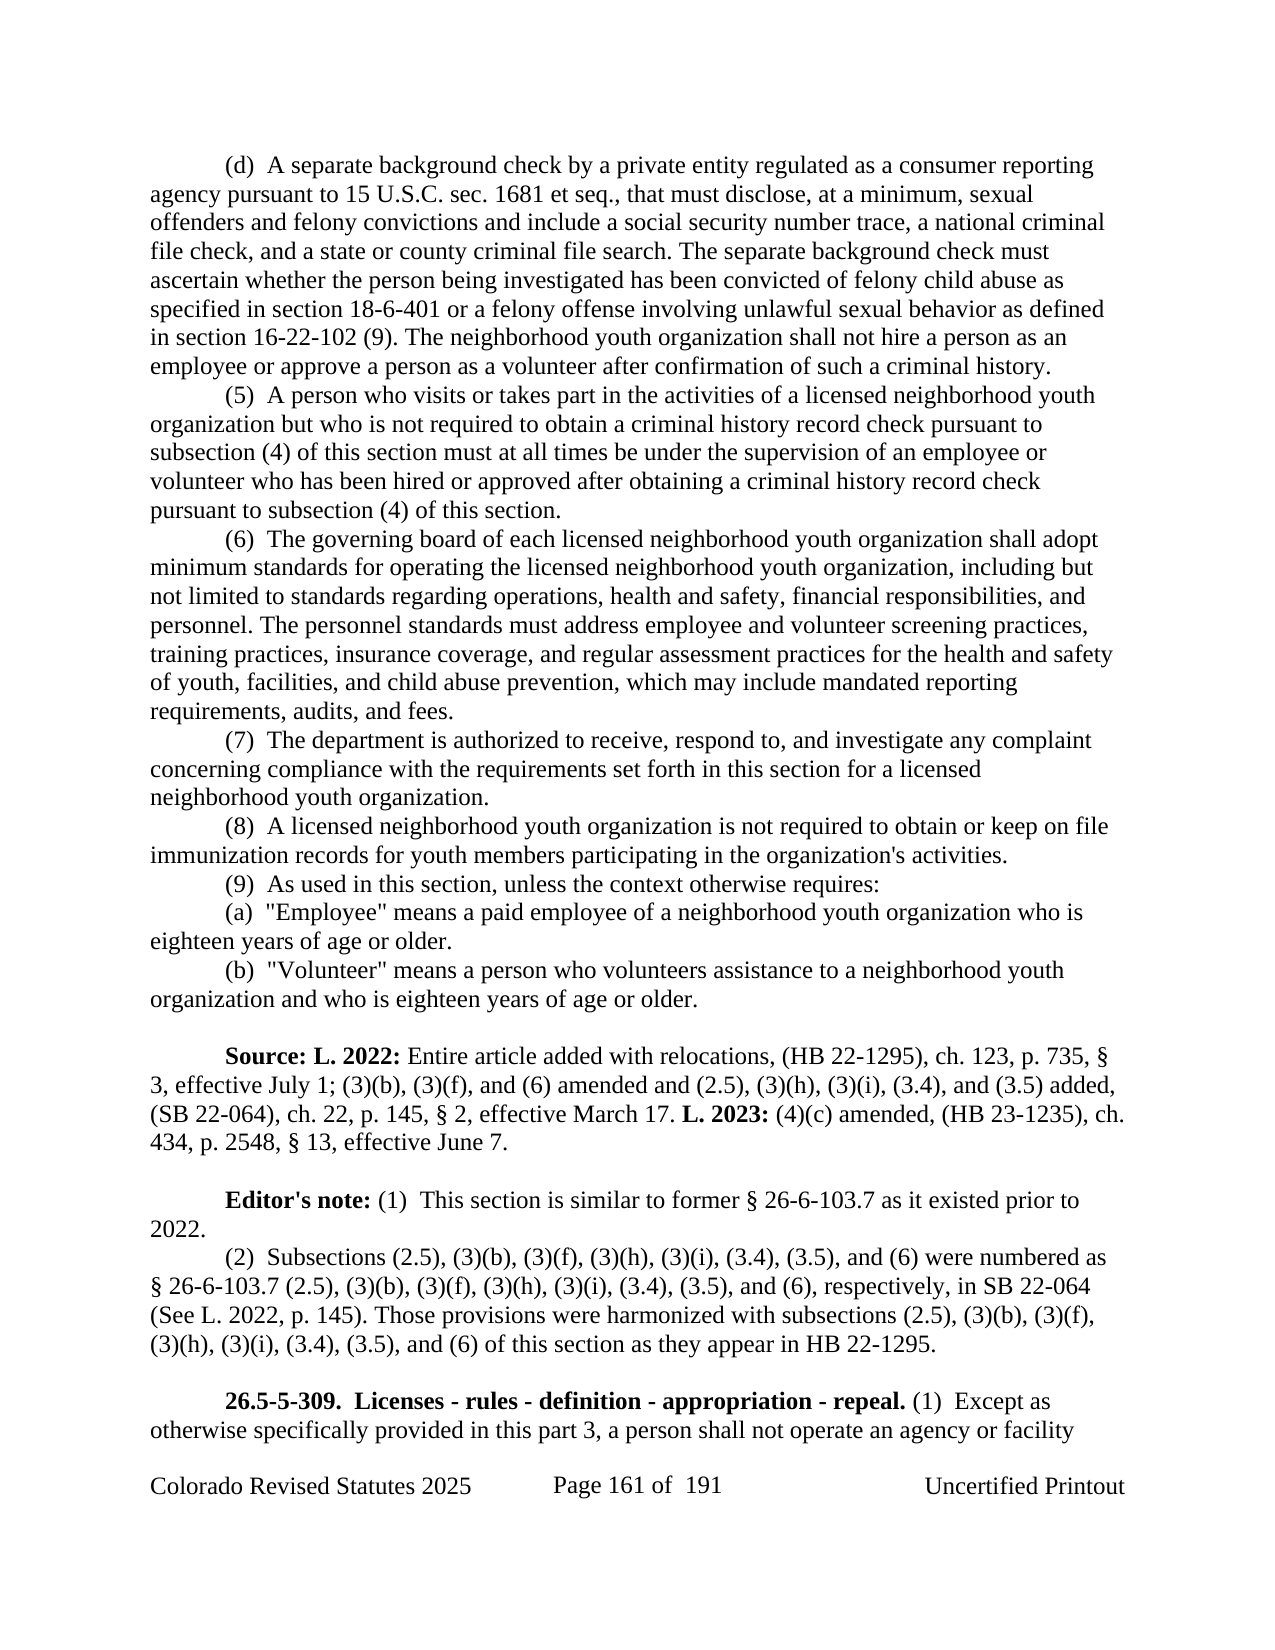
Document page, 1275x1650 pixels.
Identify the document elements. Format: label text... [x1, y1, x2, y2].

text (2) Subsections (2.5), (3)(b), (3)(f), (3)(h), (3)(i), (3.4), (3.5), and (6) were numbered as § 26-6-103.7 (2.5), (3)(b), (3)(f), (3)(h), (3)(i), (3.4), (3.5), and (6), respectively, in SB 22-064 (See L. 2022, p. 145). Those provisions were harmonized with subsections (2.5), (3)(b), (3)(f), (3)(h), (3)(i), (3.4), (3.5), and (6) of this section as they appear in HB 22-1295. [150, 1242, 1125, 1357]
text Editor's note: (1) This section is similar to former § 26-6-103.7 as it existed prior to 2022. [150, 1185, 1125, 1242]
text (b) "Volunteer" means a person who volunteers assistance to a neighborhood youth organization and who is eighteen years of age or older. [150, 955, 1125, 1012]
text (8) A licensed neighborhood youth organization is not required to obtain or keep on file immunization records for youth members participating in the organization's activities. [150, 811, 1125, 869]
text (a) "Employee" means a paid employee of a neighborhood youth organization who is eighteen years of age or older. [150, 897, 1125, 955]
text (d) A separate background check by a private entity regulated as a consumer reporting agency pursuant to 15 U.S.C. sec. 1681 et seq., that must disclose, at a minimum, sexual offenders and felony convictions and include a social security number trace, a national criminal file check, and a state or county criminal file search. The separate background check must ascertain whether the person being investigated has been convicted of felony child abuse as specified in section 18-6-401 or a felony offense involving unlawful sexual behavior as defined in section 16-22-102 (9). The neighborhood youth organization shall not hire a person as an employee or approve a person as a volunteer after confirmation of such a criminal history. [150, 150, 1125, 380]
text (6) The governing board of each licensed neighborhood youth organization shall adopt minimum standards for operating the licensed neighborhood youth organization, including but not limited to standards regarding operations, health and safety, financial responsibilities, and personnel. The personnel standards must address employee and volunteer screening practices, training practices, insurance coverage, and regular assessment practices for the health and safety of youth, facilities, and child abuse prevention, which may include mandated reporting requirements, audits, and fees. [150, 524, 1125, 725]
text (7) The department is authorized to receive, respond to, and investigate any complaint concerning compliance with the requirements set forth in this section for a licensed neighborhood youth organization. [150, 725, 1125, 811]
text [150, 1386, 1125, 1444]
text (5) A person who visits or takes part in the activities of a licensed neighborhood youth organization but who is not required to obtain a criminal history record check pursuant to subsection (4) of this section must at all times be under the supervision of an employee or volunteer who has been hired or approved after obtaining a criminal history record check pursuant to subsection (4) of this section. [150, 380, 1125, 524]
text (9) As used in this section, unless the context otherwise requires: [150, 869, 1125, 897]
text Source: L. 2022: Entire article added with relocations, (HB 22-1295), ch. 123, p. 735, § 3, effective July 1; (3)(b), (3)(f), and (6) amended and (2.5), (3)(h), (3)(i), (3.4), and (3.5) added, (SB 22-064), ch. 22, p. 145, § 2, effective March 17. L. 2023: (4)(c) amended, (HB 23-1235), ch. 434, p. 2548, § 13, effective June 7. [150, 1041, 1125, 1156]
